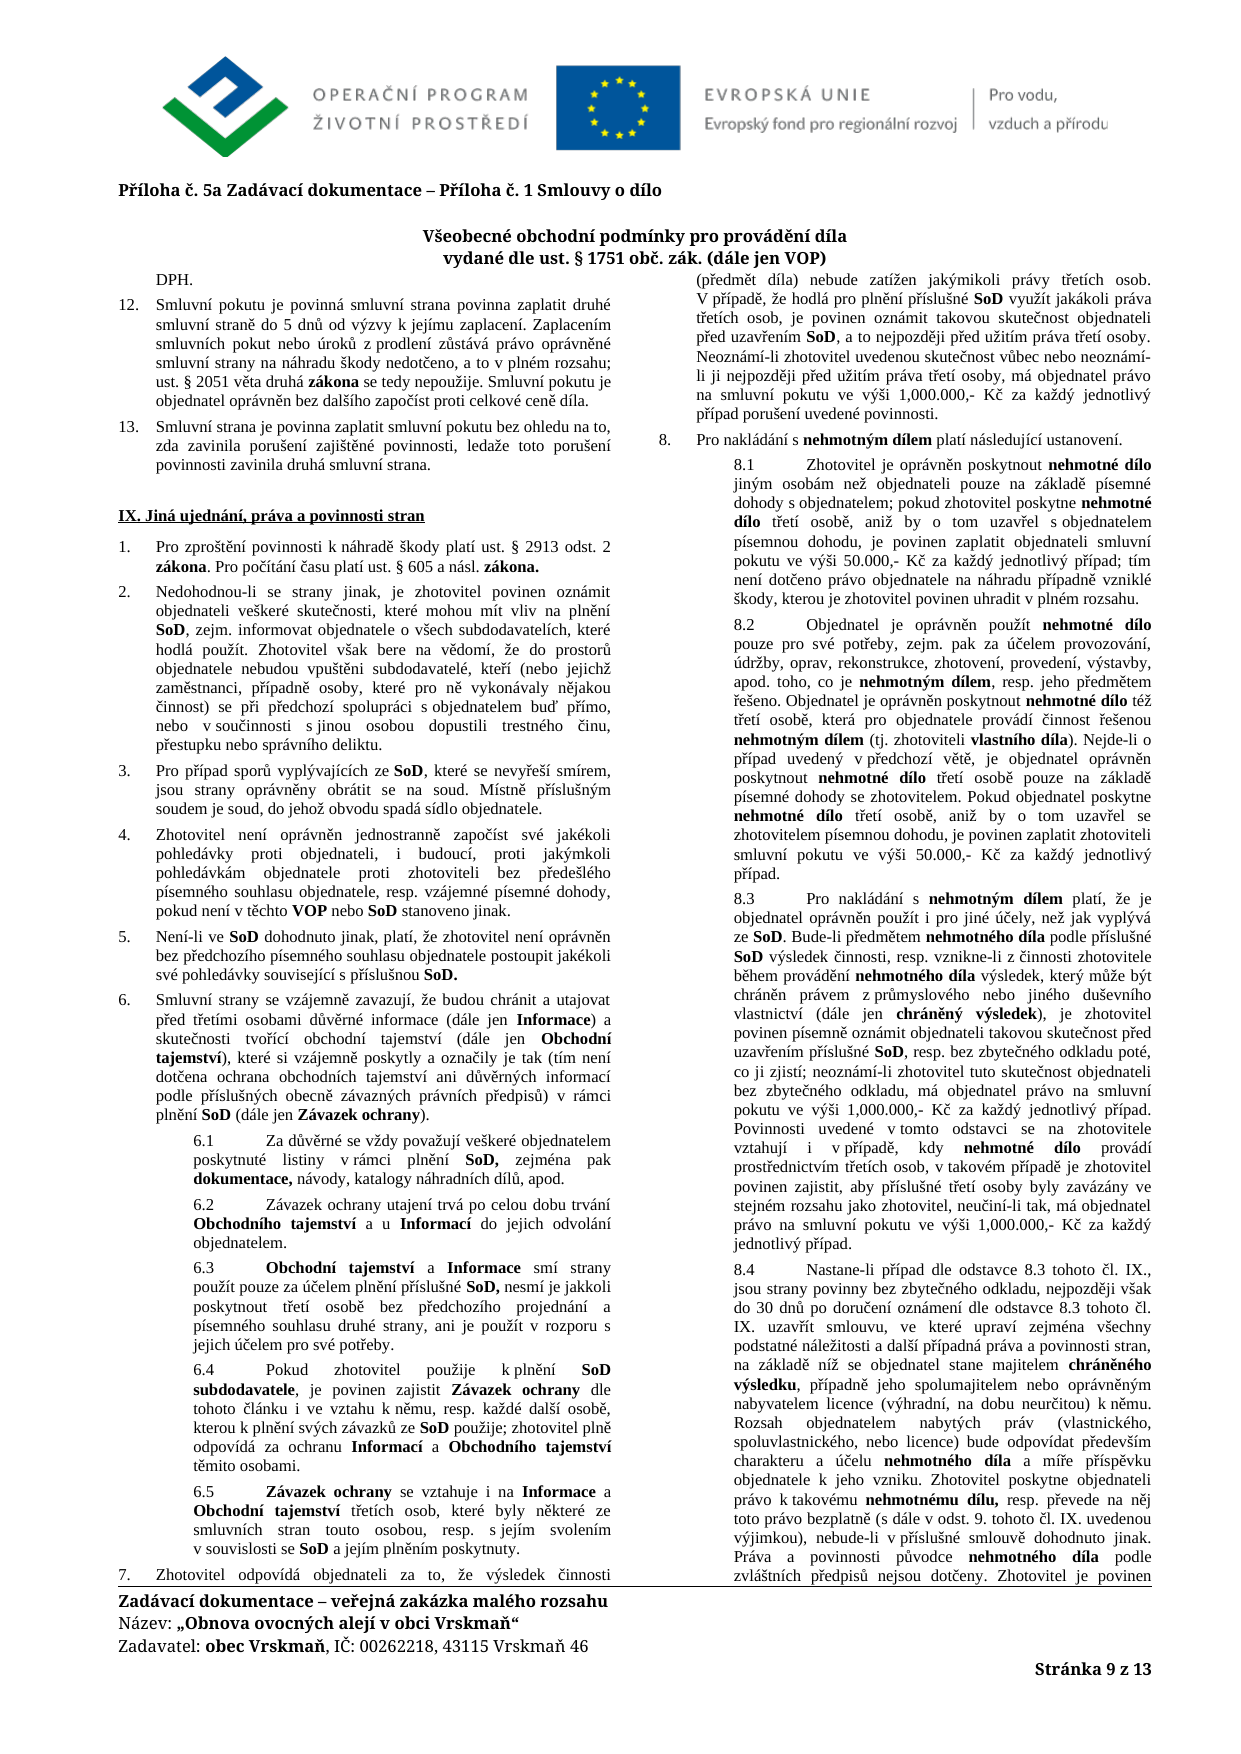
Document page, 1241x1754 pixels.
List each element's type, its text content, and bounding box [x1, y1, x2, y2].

list Není-li ve SoD dohodnuto jinak, platí, že zhotovitel není oprávněn bez předchozího písemného souhlasu objednatele postoupit jakékoli své pohledávky související s příslušnou SoD. [118, 926, 611, 984]
list Smluvní strany se vzájemně zavazují, že budou chránit a utajovat před třetími osobami důvěrné informace (dále jen Informace) a skutečnosti tvořící obchodní tajemství (dále jen Obchodní tajemství), které si vzájemně poskytly a označily je tak (tím není dotčena ochrana obchodních tajemství ani důvěrných informací podle příslušných obecně závazných právních předpisů) v rámci plnění SoD (dále jen Závazek ochrany). [118, 990, 611, 1124]
list Zhotovitel není oprávněn jednostranně započíst své jakékoli pohledávky proti objednateli, i budoucí, proti jakýmkoli pohledávkám objednatele proti zhotoviteli bez předešlého písemného souhlasu objednatele, resp. vzájemné písemné dohody, pokud není v těchto VOP nebo SoD stanoveno jinak. [118, 824, 611, 920]
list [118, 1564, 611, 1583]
list Pro zproštění povinnosti k náhradě škody platí ust. § 2913 odst. 2 zákona. Pro počítání času platí ust. § 605 a násl. zákona. [118, 537, 611, 576]
list 6.4 Pokud zhotovitel použije k plnění SoD subdodavatele, je povinen zajistit Závazek ochrany dle tohoto článku i ve vztahu k němu, resp. každé další osobě, kterou k plnění svých závazků ze SoD použije; zhotovitel plně odpovídá za ochranu Informací a Obchodního tajemství těmito osobami. [156, 1360, 611, 1475]
list 6.1 Za důvěrné se vždy považují veškeré objednatelem poskytnuté listiny v rámci plnění SoD, zejména pak dokumentace, návody, katalogy náhradních dílů, apod. [156, 1131, 611, 1188]
list Nedohodnou-li se strany jinak, je zhotovitel povinen oznámit objednateli veškeré skutečnosti, které mohou mít vliv na plnění SoD, zejm. informovat objednatele o všech subdodavatelích, které hodlá použít. Zhotovitel však bere na vědomí, že do prostorů objednatele nebudou vpuštěni subdodavatelé, kteří (nebo jejichž zaměstnanci, případně osoby, které pro ně vykonávaly nějakou činnost) se při předchozí spolupráci s objednatelem buď přímo, nebo v součinnosti s jinou osobou dopustili trestného činu, přestupku nebo správního deliktu. [118, 582, 611, 754]
list 6.5 Závazek ochrany se vztahuje i na Informace a Obchodní tajemství třetích osob, které byly některé ze smluvních stran touto osobou, resp. s jejím svolením v souvislosti se SoD a jejím plněním poskytnuty. [156, 1481, 611, 1558]
list 8.1 Zhotovitel je oprávněn poskytnout nehmotné dílo jiným osobám než objednateli pouze na základě písemné dohody s objednatelem; pokud zhotovitel poskytne nehmotné dílo třetí osobě, aniž by o tom uzavřel s objednatelem písemnou dohodu, je povinen zaplatit objednateli smluvní pokutu ve výši 50.000,- Kč za každý jednotlivý případ; tím není dotčeno právo objednatele na náhradu případně vzniklé škody, kterou je zhotovitel povinen uhradit v plném rozsahu. [696, 455, 1152, 608]
list 8.3 Pro nakládání s nehmotným dílem platí, že je objednatel oprávněn použít i pro jiné účely, než jak vyplývá ze SoD. Bude-li předmětem nehmotného díla podle příslušné SoD výsledek činnosti, resp. vznikne-li z činnosti zhotovitele během provádění nehmotného díla výsledek, který může být chráněn právem z průmyslového nebo jiného duševního vlastnictví (dále jen chráněný výsledek), je zhotovitel povinen písemně oznámit objednateli takovou skutečnost před uzavřením příslušné SoD, resp. bez zbytečného odkladu poté, co ji zjistí; neoznámí-li zhotovitel tuto skutečnost objednateli bez zbytečného odkladu, má objednatel právo na smluvní pokutu ve výši 1,000.000,- Kč za každý jednotlivý případ. Povinnosti uvedené v tomto odstavci se na zhotovitele vztahují i v případě, kdy nehmotné dílo provádí prostřednictvím třetích osob, v takovém případě je zhotovitel povinen zajistit, aby příslušné třetí osoby byly zavázány ve stejném rozsahu jako zhotovitel, neučiní-li tak, má objednatel právo na smluvní pokutu ve výši 1,000.000,- Kč za každý jednotlivý případ. [696, 889, 1152, 1253]
list Pro nakládání s nehmotným dílem platí následující ustanovení. [658, 429, 1152, 448]
list Smluvní strana je povinna zaplatit smluvní pokutu bez ohledu na to, zda zavinila porušení zajištěné povinnosti, ledaže toto porušení povinnosti zavinila druhá smluvní strana. [118, 416, 611, 474]
list Smluvní pokutu je povinná smluvní strana povinna zaplatit druhé smluvní straně do 5 dnů od výzvy k jejímu zaplacení. Zaplacením smluvních pokut nebo úroků z prodlení zůstává právo oprávněné smluvní strany na náhradu škody nedotčeno, a to v plném rozsahu; ust. § 2051 věta druhá zákona se tedy nepoužije. Smluvní pokutu je objednatel oprávněn bez dalšího započíst proti celkové ceně díla. [118, 295, 611, 410]
picture [162, 56, 1108, 157]
list Pro případ sporů vyplývajících ze SoD, které se nevyřeší smírem, jsou strany oprávněny obrátit se na soud. Místně příslušným soudem je soud, do jehož obvodu spadá sídlo objednatele. [118, 761, 611, 818]
list 6.2 Závazek ochrany utajení trvá po celou dobu trvání Obchodního tajemství a u Informací do jejich odvolání objednatelem. [156, 1194, 611, 1252]
list 6.3 Obchodní tajemství a Informace smí strany použít pouze za účelem plnění příslušné SoD, nesmí je jakkoli poskytnout třetí osobě bez předchozího projednání a písemného souhlasu druhé strany, ani je použít v rozporu s jejich účelem pro své potřeby. [156, 1258, 611, 1354]
list 8.2 Objednatel je oprávněn použít nehmotné dílo pouze pro své potřeby, zejm. pak za účelem provozování, údržby, oprav, rekonstrukce, zhotovení, provedení, výstavby, apod. toho, co je nehmotným dílem, resp. jeho předmětem řešeno. Objednatel je oprávněn poskytnout nehmotné dílo též třetí osobě, která pro objednatele provádí činnost řešenou nehmotným dílem (tj. zhotoviteli vlastního díla). Nejde-li o případ uvedený v předchozí větě, je objednatel oprávněn poskytnout nehmotné dílo třetí osobě pouze na základě písemné dohody se zhotovitelem. Pokud objednatel poskytne nehmotné dílo třetí osobě, aniž by o tom uzavřel se zhotovitelem písemnou dohodu, je povinen zaplatit zhotoviteli smluvní pokutu ve výši 50.000,- Kč za každý jednotlivý případ. [696, 614, 1152, 883]
list Zhotovitel odpovídá objednateli za to, že výsledek činnosti (předmět díla) nebude zatížen jakýmikoli právy třetích osob. V případě, že hodlá pro plnění příslušné SoD využít jakákoli práva třetích osob, je povinen oznámit takovou skutečnost objednateli před uzavřením SoD, a to nejpozději před užitím práva třetí osoby. Neoznámí-li zhotovitel uvedenou skutečnost vůbec nebo neoznámí-li ji nejpozději před užitím práva třetí osoby, má objednatel právo na smluvní pokutu ve výši 1,000.000,- Kč za každý jednotlivý případ porušení uvedené povinnosti. [658, 270, 1152, 423]
subtitle IX. Jiná ujednání, práva a povinnosti stran [118, 506, 611, 525]
